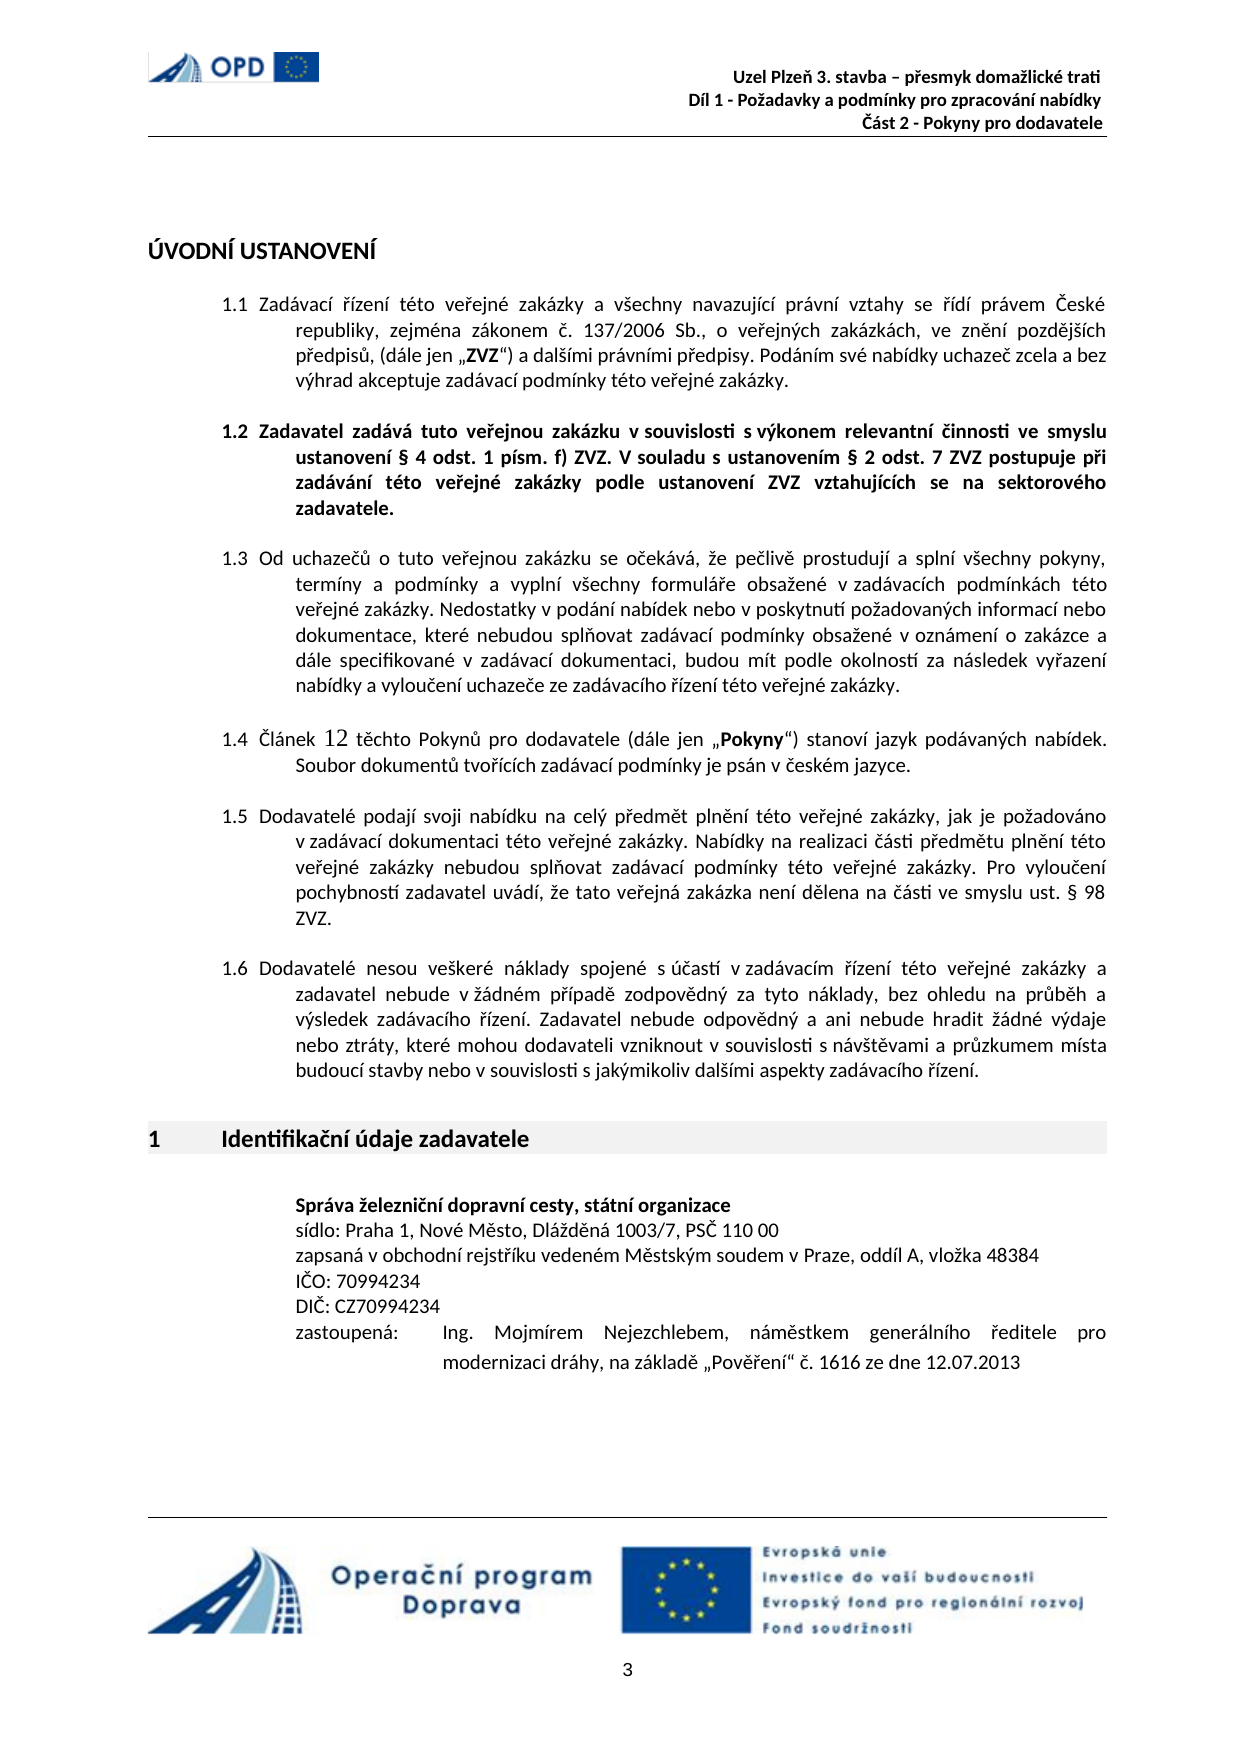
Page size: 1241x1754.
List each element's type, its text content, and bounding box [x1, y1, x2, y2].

text zapsaná v obchodní rejstříku vedeném Městským soudem v Praze, oddíl A, vložka 48384 [295, 1243, 1107, 1268]
list Zadávací řízení této veřejné zakázky a všechny navazující právní vztahy se řídí právem České republiky, zejména zákonem č. 137/2006 Sb., o veřejných zakázkách, ve znění pozdějších předpisů, (dále jen „ZVZ“) a dalšími právními předpisy. Podáním své nabídky uchazeč zcela a bez výhrad akceptuje zadávací podmínky této veřejné zakázky. [221, 291, 1107, 393]
text IČO: 70994234 [295, 1268, 1107, 1293]
text Správa železniční dopravní cesty, státní organizace [295, 1192, 1107, 1217]
list Od uchazečů o tuto veřejnou zakázku se očekává, že pečlivě prostudují a splní všechny pokyny, termíny a podmínky a vyplní všechny formuláře obsažené v zadávacích podmínkách této veřejné zakázky. Nedostatky v podání nabídek nebo v poskytnutí požadovaných informací nebo dokumentace, které nebudou splňovat zadávací podmínky obsažené v oznámení o zakázce a dále specifikované v zadávací dokumentaci, budou mít podle okolností za následek vyřazení nabídky a vyloučení uchazeče ze zadávacího řízení této veřejné zakázky. [221, 546, 1107, 698]
text zastoupená: Ing. Mojmírem Nejezchlebem, náměstkem generálního ředitele pro modernizaci dráhy, na základě „Pověření“ č. 1616 ze dne 12.07.2013 [295, 1319, 1107, 1375]
list Dodavatelé nesou veškeré náklady spojené s účastí v zadávacím řízení této veřejné zakázky a zadavatel nebude v žádném případě zodpovědný za tyto náklady, bez ohledu na průběh a výsledek zadávacího řízení. Zadavatel nebude odpovědný a ani nebude hradit žádné výdaje nebo ztráty, které mohou dodavateli vzniknout v souvislosti s návštěvami a průzkumem místa budoucí stavby nebo v souvislosti s jakýmikoliv dalšími aspekty zadávacího řízení. [221, 956, 1107, 1083]
text ÚVODNÍ USTANOVENÍ [148, 233, 1107, 266]
list Článek 12 těchto Pokynů pro dodavatele (dále jen „Pokyny“) stanoví jazyk podávaných nabídek. Soubor dokumentů tvořících zadávací podmínky je psán v českém jazyce. [221, 723, 1107, 778]
text DIČ: CZ70994234 [295, 1293, 1107, 1319]
list Zadavatel zadává tuto veřejnou zakázku v souvislosti s výkonem relevantní činnosti ve smyslu ustanovení § 4 odst. 1 písm. f) ZVZ. V souladu s ustanovením § 2 odst. 7 ZVZ postupuje při zadávání této veřejné zakázky podle ustanovení ZVZ vztahujících se na sektorového zadavatele. [221, 418, 1107, 520]
picture [147, 52, 319, 84]
text sídlo: Praha 1, Nové Město, Dlážděná 1003/7, PSČ 110 00 [295, 1217, 1107, 1243]
subtitle Identifikační údaje zadavatele [148, 1121, 1107, 1154]
picture [147, 1546, 1085, 1637]
list Dodavatelé podají svoji nabídku na celý předmět plnění této veřejné zakázky, jak je požadováno v zadávací dokumentaci této veřejné zakázky. Nabídky na realizaci části předmětu plnění této veřejné zakázky nebudou splňovat zadávací podmínky této veřejné zakázky. Pro vyloučení pochybností zadavatel uvádí, že tato veřejná zakázka není dělena na části ve smyslu ust. § 98 ZVZ. [221, 803, 1107, 930]
